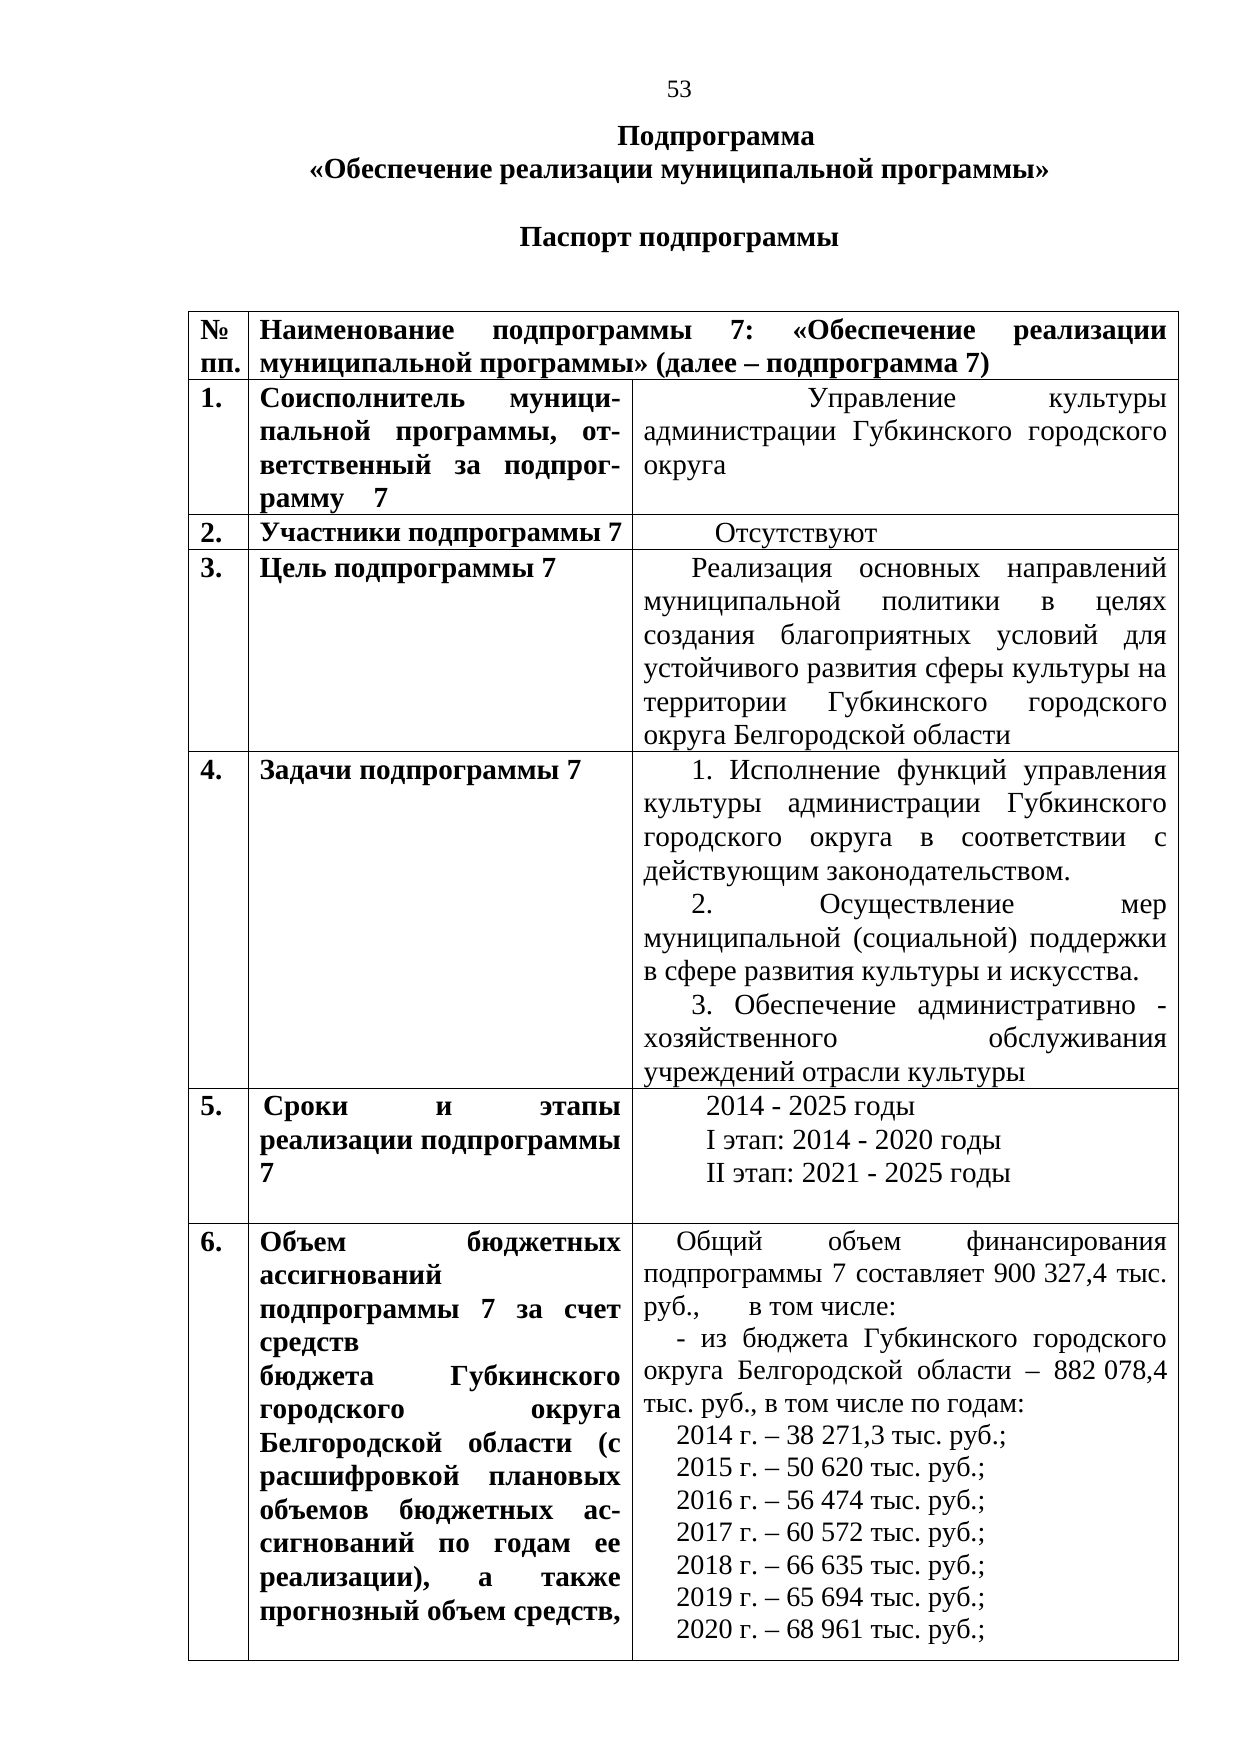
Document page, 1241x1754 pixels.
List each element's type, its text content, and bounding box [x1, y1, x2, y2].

table_cell 4. [189, 752, 248, 1087]
table_cell 3. [189, 550, 248, 751]
table_cell 1. [189, 380, 248, 514]
table_cell 5. [189, 1089, 248, 1223]
table_cell Сроки и этапы реализации подпрограммы 7 [249, 1089, 632, 1223]
table_cell 6. [189, 1224, 248, 1660]
table_cell 2. [189, 515, 248, 549]
table_cell 2014 - 2025 годы I этап: 2014 - 2020 годы II этап: 2021 - 2025 годы [633, 1089, 1178, 1223]
text «Обеспечение реализации муниципальной программы» [177, 152, 1181, 185]
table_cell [249, 1224, 632, 1660]
text . – 19 тыс. руб.Подпрограмма [192, 118, 1181, 152]
table_cell Цель подпрограммы 7 [249, 550, 632, 751]
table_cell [633, 1224, 1178, 1660]
table_cell Реализация основных направлений муниципальной политики в целях создания благоприятных условий для устойчивого развития сферы культуры на территории Губкинского городского округа Белгородской области [633, 550, 1178, 751]
table_header № пп. [189, 312, 248, 379]
table_header Наименование подпрограммы 7: «Обеспечение реализации муниципальной программы» (далее – подпрограмма 7) [249, 312, 1178, 379]
table_cell Соисполнитель муници-пальной программы, от-ветственный за подпрог-рамму 7 [249, 380, 632, 514]
table_cell Отсутствуют [633, 515, 1178, 549]
text Паспорт подпрограммы [177, 219, 1181, 252]
table_cell 1. Исполнение функций управления культуры администрации Губкинского городского округа в соответствии с действующим законодательством. 2. Осуществление мер муниципальной (социальной) поддержки в сфере развития культуры и искусства. 3. Обеспечение административно -хозяйственного обслуживания учреждений отрасли культуры [633, 752, 1178, 1087]
table_cell Управление культуры администрации Губкинского городского округа [633, 380, 1178, 514]
table_cell Задачи подпрограммы 7 [249, 752, 632, 1087]
table_cell Участники подпрограммы 7 [249, 515, 632, 549]
